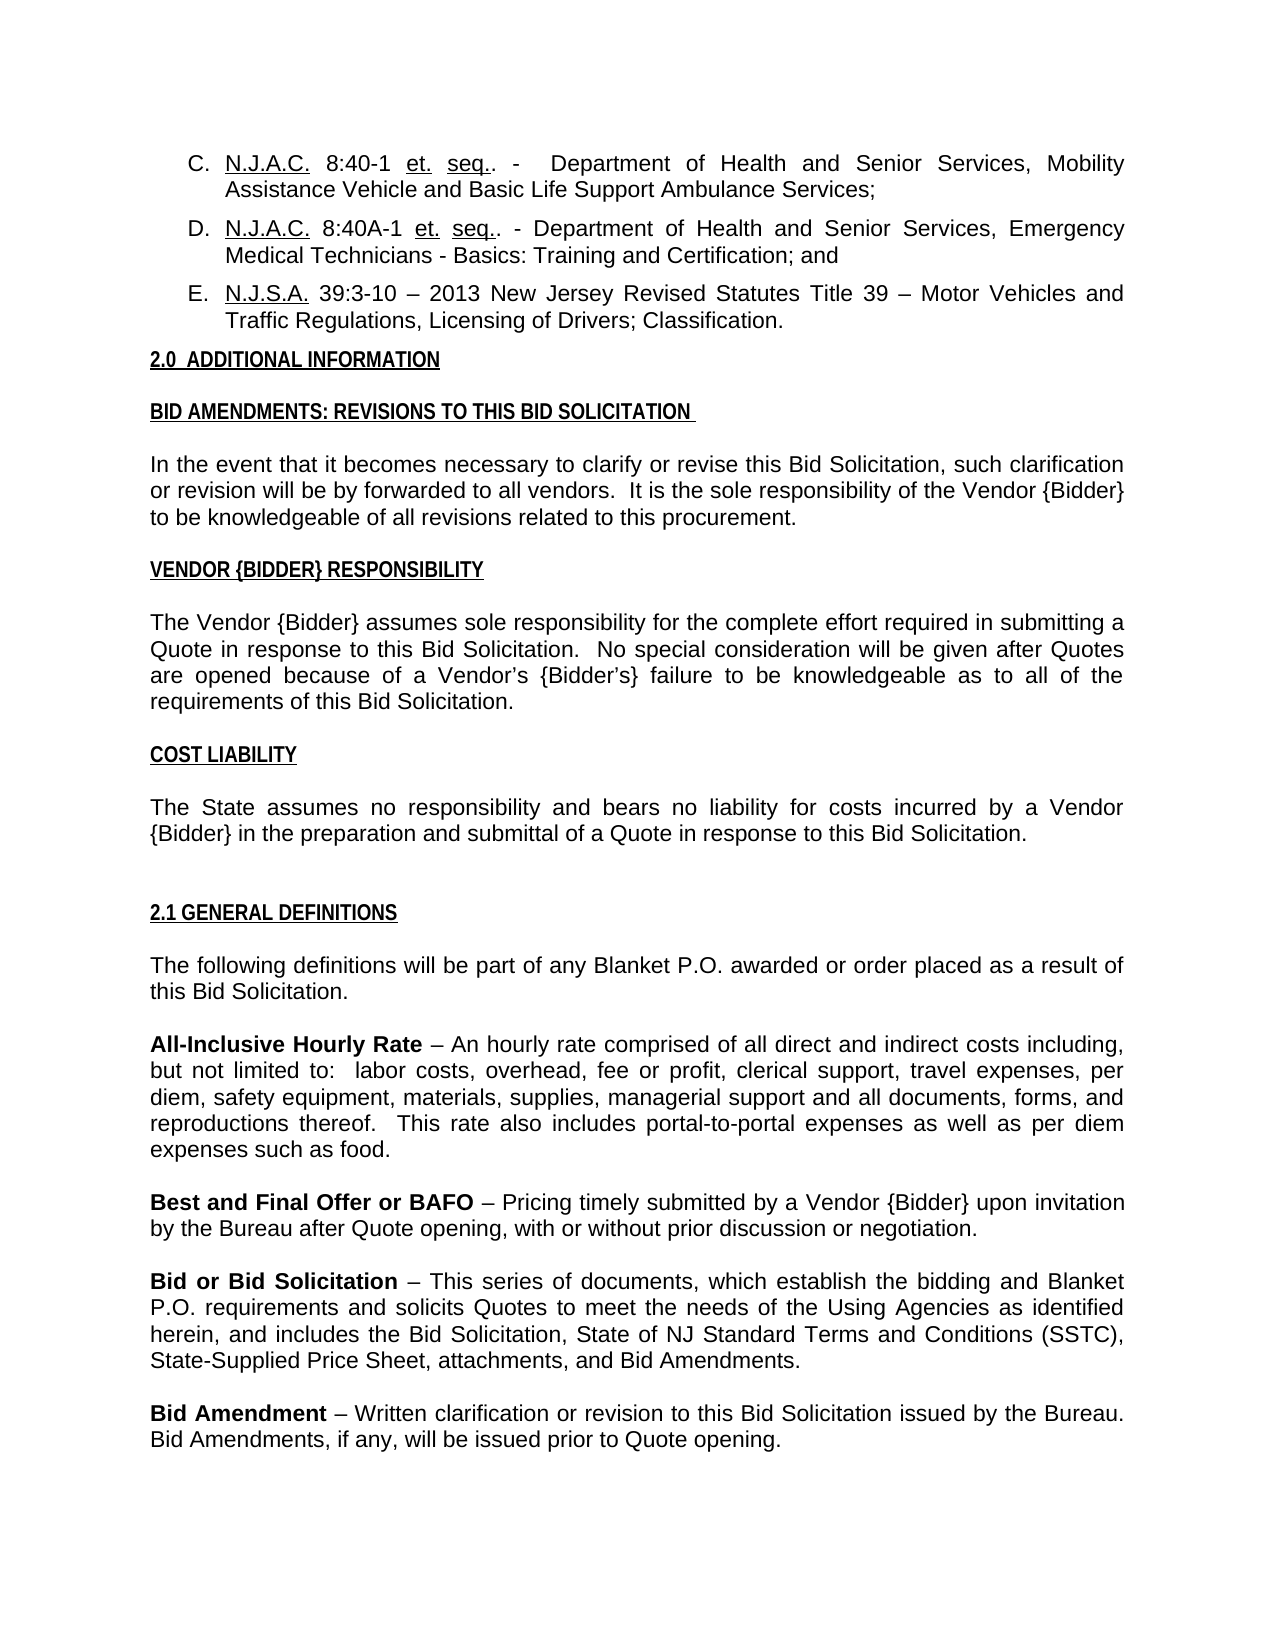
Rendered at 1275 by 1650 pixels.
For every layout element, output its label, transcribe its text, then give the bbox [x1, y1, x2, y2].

text In the event that it becomes necessary to clarify or revise this Bid Solicitation, such clarification or revision will be by forwarded to all vendors. It is the sole responsibility of the Vendor {Bidder} to be knowledgeable of all revisions related to this procurement. [150, 451, 1125, 530]
list VENDOR {BIDDER} Responsibility [150, 556, 1114, 583]
list BID AMENDMENTS: Revisions to this BID SOLICITATION [150, 398, 1114, 425]
list N.J.S.A. 39:3-10 – 2013 New Jersey Revised Statutes Title 39 – Motor Vehicles and Traffic Regulations, Licensing of Drivers; Classification. [187, 280, 1125, 333]
list 2.1 GENERAL DEFINITIONS [150, 899, 1114, 925]
text Bid Amendment – Written clarification or revision to this Bid Solicitation issued by the Bureau. Bid Amendments, if any, will be issued prior to Quote opening. [150, 1400, 1125, 1452]
text The following definitions will be part of any Blanket P.O. awarded or order placed as a result of this Bid Solicitation. [150, 952, 1125, 1004]
list 2.0 ADDITIONAL INFORMATION [150, 346, 1125, 372]
list COST LIABILITY [150, 741, 1114, 767]
text The Vendor {Bidder} assumes sole responsibility for the complete effort required in submitting a Quote in response to this Bid Solicitation. No special consideration will be given after Quotes are opened because of a Vendor’s {Bidder’s} failure to be knowledgeable as to all of the requirements of this Bid Solicitation. [150, 609, 1125, 714]
list N.J.A.C. 8:40A-1 et. seq.. - Department of Health and Senior Services, Emergency Medical Technicians - Basics: Training and Certification; and [187, 215, 1125, 268]
text All-Inclusive Hourly Rate – An hourly rate comprised of all direct and indirect costs including, but not limited to: labor costs, overhead, fee or profit, clerical support, travel expenses, per diem, safety equipment, materials, supplies, managerial support and all documents, forms, and reproductions thereof. This rate also includes portal-to-portal expenses as well as per diem expenses such as food. [150, 1031, 1125, 1163]
list N.J.A.C. 8:40-1 et. seq.. - Department of Health and Senior Services, Mobility Assistance Vehicle and Basic Life Support Ambulance Services; [187, 150, 1125, 203]
text The State assumes no responsibility and bears no liability for costs incurred by a Vendor {Bidder} in the preparation and submittal of a Quote in response to this Bid Solicitation. [150, 794, 1125, 846]
text Best and Final Offer or BAFO – Pricing timely submitted by a Vendor {Bidder} upon invitation by the Bureau after Quote opening, with or without prior discussion or negotiation. [150, 1189, 1125, 1242]
text Bid or Bid Solicitation – This series of documents, which establish the bidding and Blanket P.O. requirements and solicits Quotes to meet the needs of the Using Agencies as identified herein, and includes the Bid Solicitation, State of NJ Standard Terms and Conditions (SSTC), State-Supplied Price Sheet, attachments, and Bid Amendments. [150, 1268, 1125, 1373]
